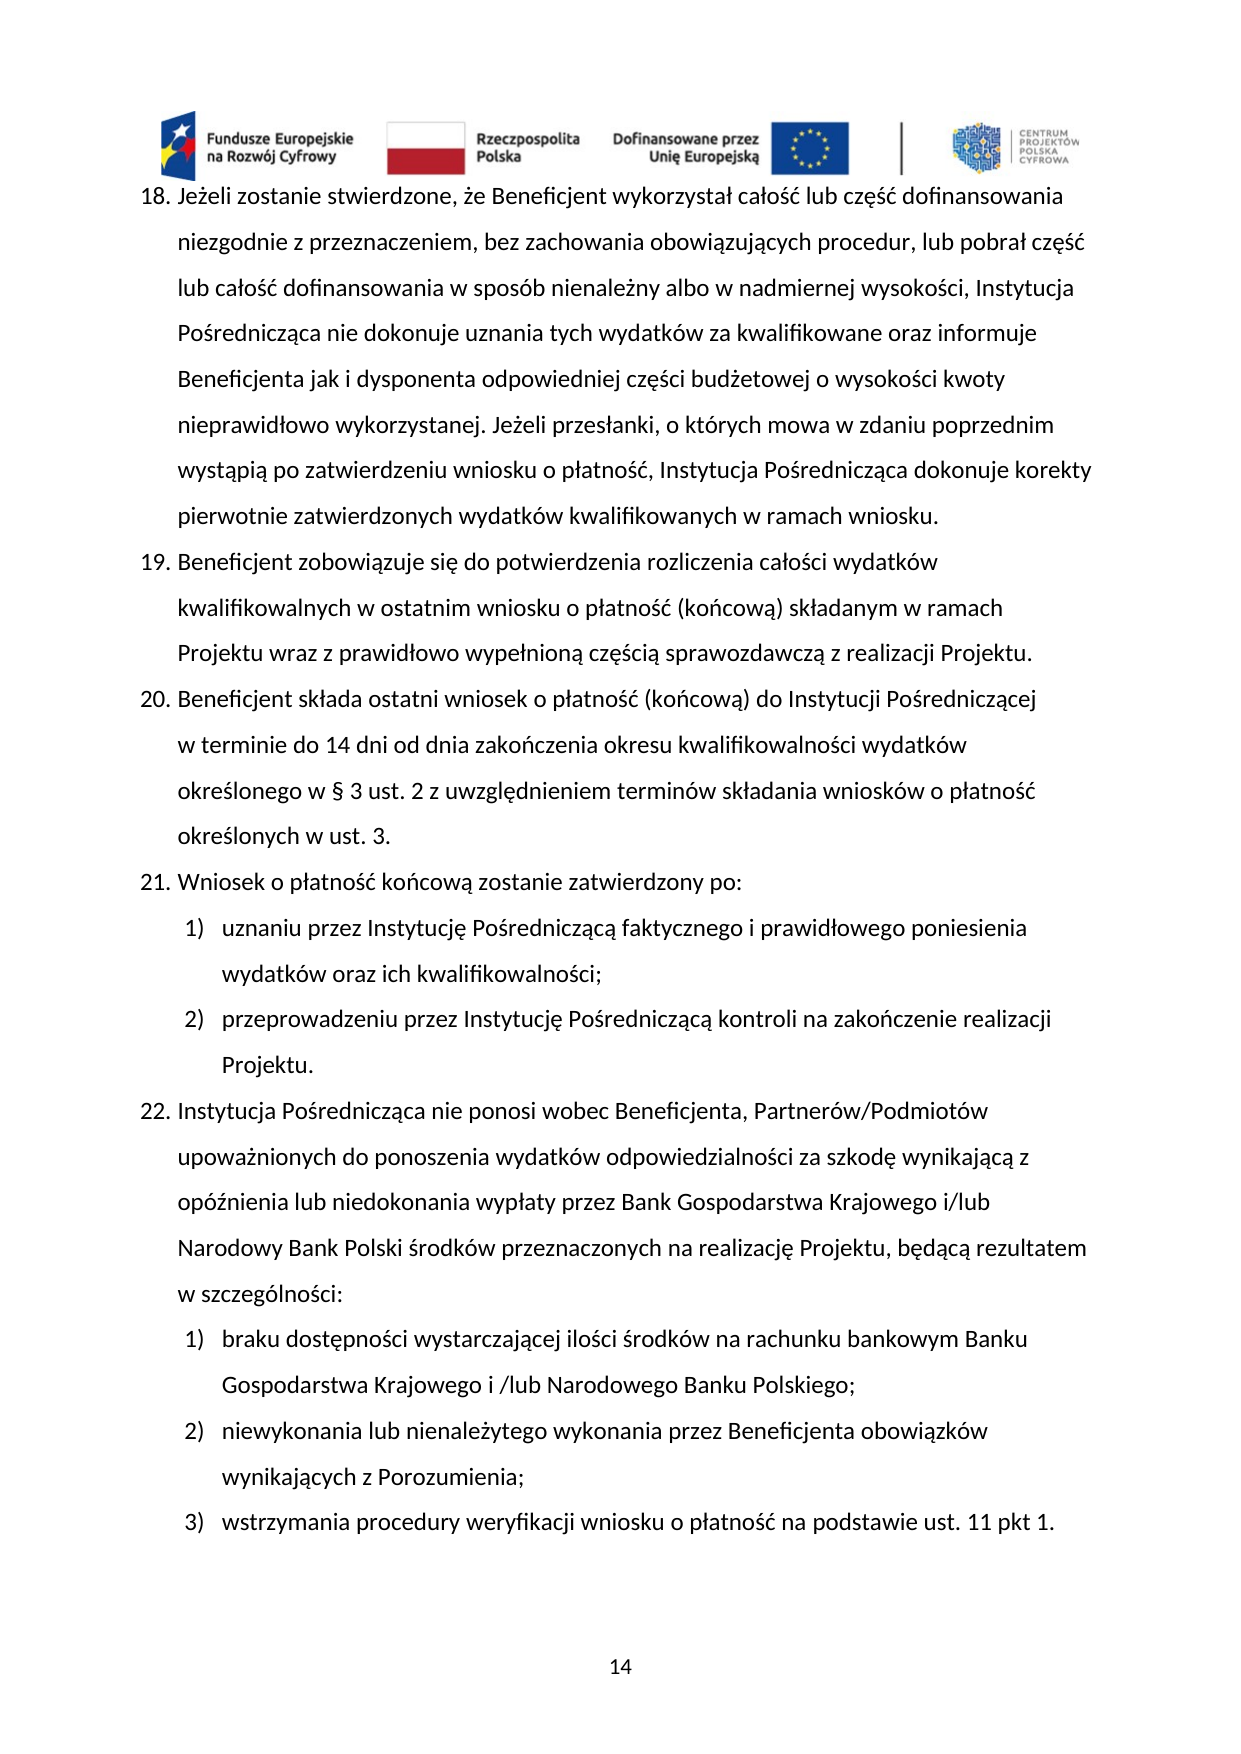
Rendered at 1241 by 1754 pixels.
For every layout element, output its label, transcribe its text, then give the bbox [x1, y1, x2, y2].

list wstrzymania procedury weryfikacji wniosku o płatność na podstawie ust. 11 pkt 1. [184, 1506, 1092, 1537]
list Beneficjent zobowiązuje się do potwierdzenia rozliczenia całości wydatków kwalifikowalnych w ostatnim wniosku o płatność (końcową) składanym w ramach Projektu wraz z prawidłowo wypełnioną częścią sprawozdawczą z realizacji Projektu. [140, 546, 1092, 668]
list uznaniu przez Instytucję Pośredniczącą faktycznego i prawidłowego poniesienia wydatków oraz ich kwalifikowalności; [184, 912, 1092, 988]
list Jeżeli zostanie stwierdzone, że Beneficjent wykorzystał całość lub część dofinansowania niezgodnie z przeznaczeniem, bez zachowania obowiązujących procedur, lub pobrał część lub całość dofinansowania w sposób nienależny albo w nadmiernej wysokości, Instytucja Pośrednicząca nie dokonuje uznania tych wydatków za kwalifikowane oraz informuje Beneficjenta jak i dysponenta odpowiedniej części budżetowej o wysokości kwoty nieprawidłowo wykorzystanej. Jeżeli przesłanki, o których mowa w zdaniu poprzednim wystąpią po zatwierdzeniu wniosku o płatność, Instytucja Pośrednicząca dokonuje korekty pierwotnie zatwierdzonych wydatków kwalifikowanych w ramach wniosku. [140, 180, 1092, 531]
list Instytucja Pośrednicząca nie ponosi wobec Beneficjenta, Partnerów/Podmiotów upoważnionych do ponoszenia wydatków odpowiedzialności za szkodę wynikającą z opóźnienia lub niedokonania wypłaty przez Bank Gospodarstwa Krajowego i/lub Narodowy Bank Polski środków przeznaczonych na realizację Projektu, będącą rezultatem w szczególności: [140, 1095, 1092, 1308]
list Wniosek o płatność końcową zostanie zatwierdzony po: [140, 866, 1092, 897]
picture [161, 111, 1080, 181]
list niewykonania lub nienależytego wykonania przez Beneficjenta obowiązków wynikających z Porozumienia; [184, 1415, 1092, 1491]
list przeprowadzeniu przez Instytucję Pośredniczącą kontroli na zakończenie realizacji Projektu. [184, 1003, 1092, 1080]
list braku dostępności wystarczającej ilości środków na rachunku bankowym Banku Gospodarstwa Krajowego i /lub Narodowego Banku Polskiego; [184, 1323, 1092, 1400]
list Beneficjent składa ostatni wniosek o płatność (końcową) do Instytucji Pośredniczącej w terminie do 14 dni od dnia zakończenia okresu kwalifikowalności wydatków określonego w § 3 ust. 2 z uwzględnieniem terminów składania wniosków o płatność określonych w ust. 3. [140, 683, 1092, 851]
